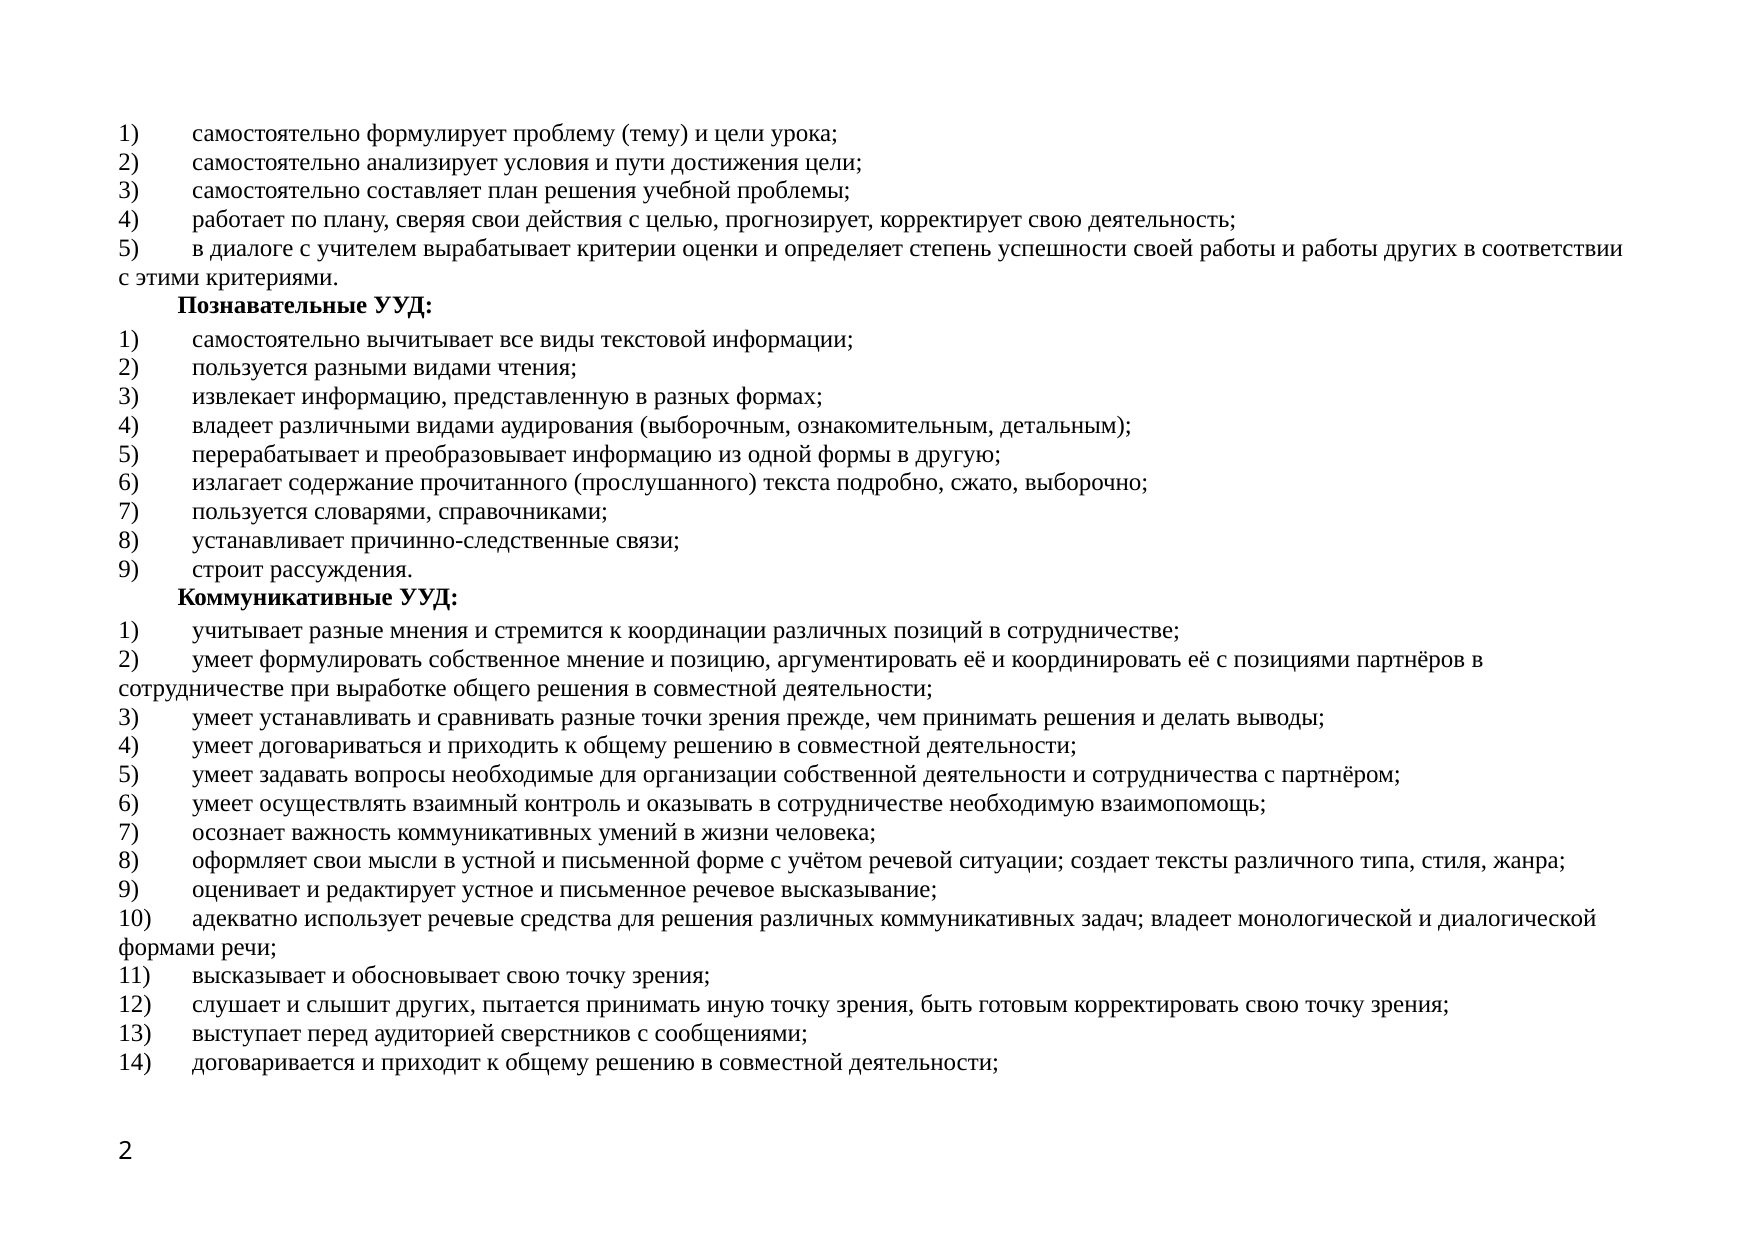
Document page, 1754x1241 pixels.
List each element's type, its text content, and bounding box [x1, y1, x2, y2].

list самостоятельно формулирует проблему (тему) и цели урока; [118, 118, 1636, 147]
list пользуется разными видами чтения; [118, 352, 1636, 381]
list выступает перед аудиторией сверстников с сообщениями; [118, 1018, 1636, 1047]
list высказывает и обосновывает свою точку зрения; [118, 960, 1636, 989]
list самостоятельно анализирует условия и пути достижения цели; [118, 147, 1636, 176]
list оценивает и редактирует устное и письменное речевое высказывание; [118, 874, 1636, 903]
list строит рассуждения. [118, 554, 1636, 582]
list устанавливает причинно-следственные связи; [118, 525, 1636, 554]
list учитывает разные мнения и стремится к координации различных позиций в сотрудничестве; [118, 615, 1636, 644]
list умеет устанавливать и сравнивать разные точки зрения прежде, чем принимать решения и делать выводы; [118, 702, 1636, 730]
text Познавательные УУД: [118, 291, 1636, 319]
list в диалоге с учителем вырабатывает критерии оценки и определяет степень успешности своей работы и работы других в соответствии с этими критериями. [118, 233, 1636, 291]
list осознает важность коммуникативных умений в жизни человека; [118, 817, 1636, 845]
list работает по плану, сверяя свои действия с целью, прогнозирует, корректирует свою деятельность; [118, 204, 1636, 233]
list оформляет свои мысли в устной и письменной форме с учётом речевой ситуации; создает тексты различного типа, стиля, жанра; [118, 845, 1636, 874]
list слушает и слышит других, пытается принимать иную точку зрения, быть готовым корректировать свою точку зрения; [118, 989, 1636, 1018]
list извлекает информацию, представленную в разных формах; [118, 381, 1636, 410]
list умеет задавать вопросы необходимые для организации собственной деятельности и сотрудничества с партнёром; [118, 759, 1636, 788]
list излагает содержание прочитанного (прослушанного) текста подробно, сжато, выборочно; [118, 467, 1636, 496]
list владеет различными видами аудирования (выборочным, ознакомительным, детальным); [118, 410, 1636, 439]
list самостоятельно вычитывает все виды текстовой информации; [118, 324, 1636, 352]
list адекватно использует речевые средства для решения различных коммуникативных задач; владеет монологической и диалогической формами речи; [118, 903, 1636, 960]
text Коммуникативные УУД: [118, 582, 1636, 611]
list умеет осуществлять взаимный контроль и оказывать в сотрудничестве необходимую взаимопомощь; [118, 788, 1636, 817]
list умеет договариваться и приходить к общему решению в совместной деятельности; [118, 730, 1636, 759]
list перерабатывает и преобразовывает информацию из одной формы в другую; [118, 439, 1636, 467]
list договаривается и приходит к общему решению в совместной деятельности; [118, 1047, 1636, 1075]
list пользуется словарями, справочниками; [118, 496, 1636, 525]
list умеет формулировать собственное мнение и позицию, аргументировать её и координировать её с позициями партнёров в сотрудничестве при выработке общего решения в совместной деятельности; [118, 644, 1636, 702]
list самостоятельно составляет план решения учебной проблемы; [118, 176, 1636, 204]
